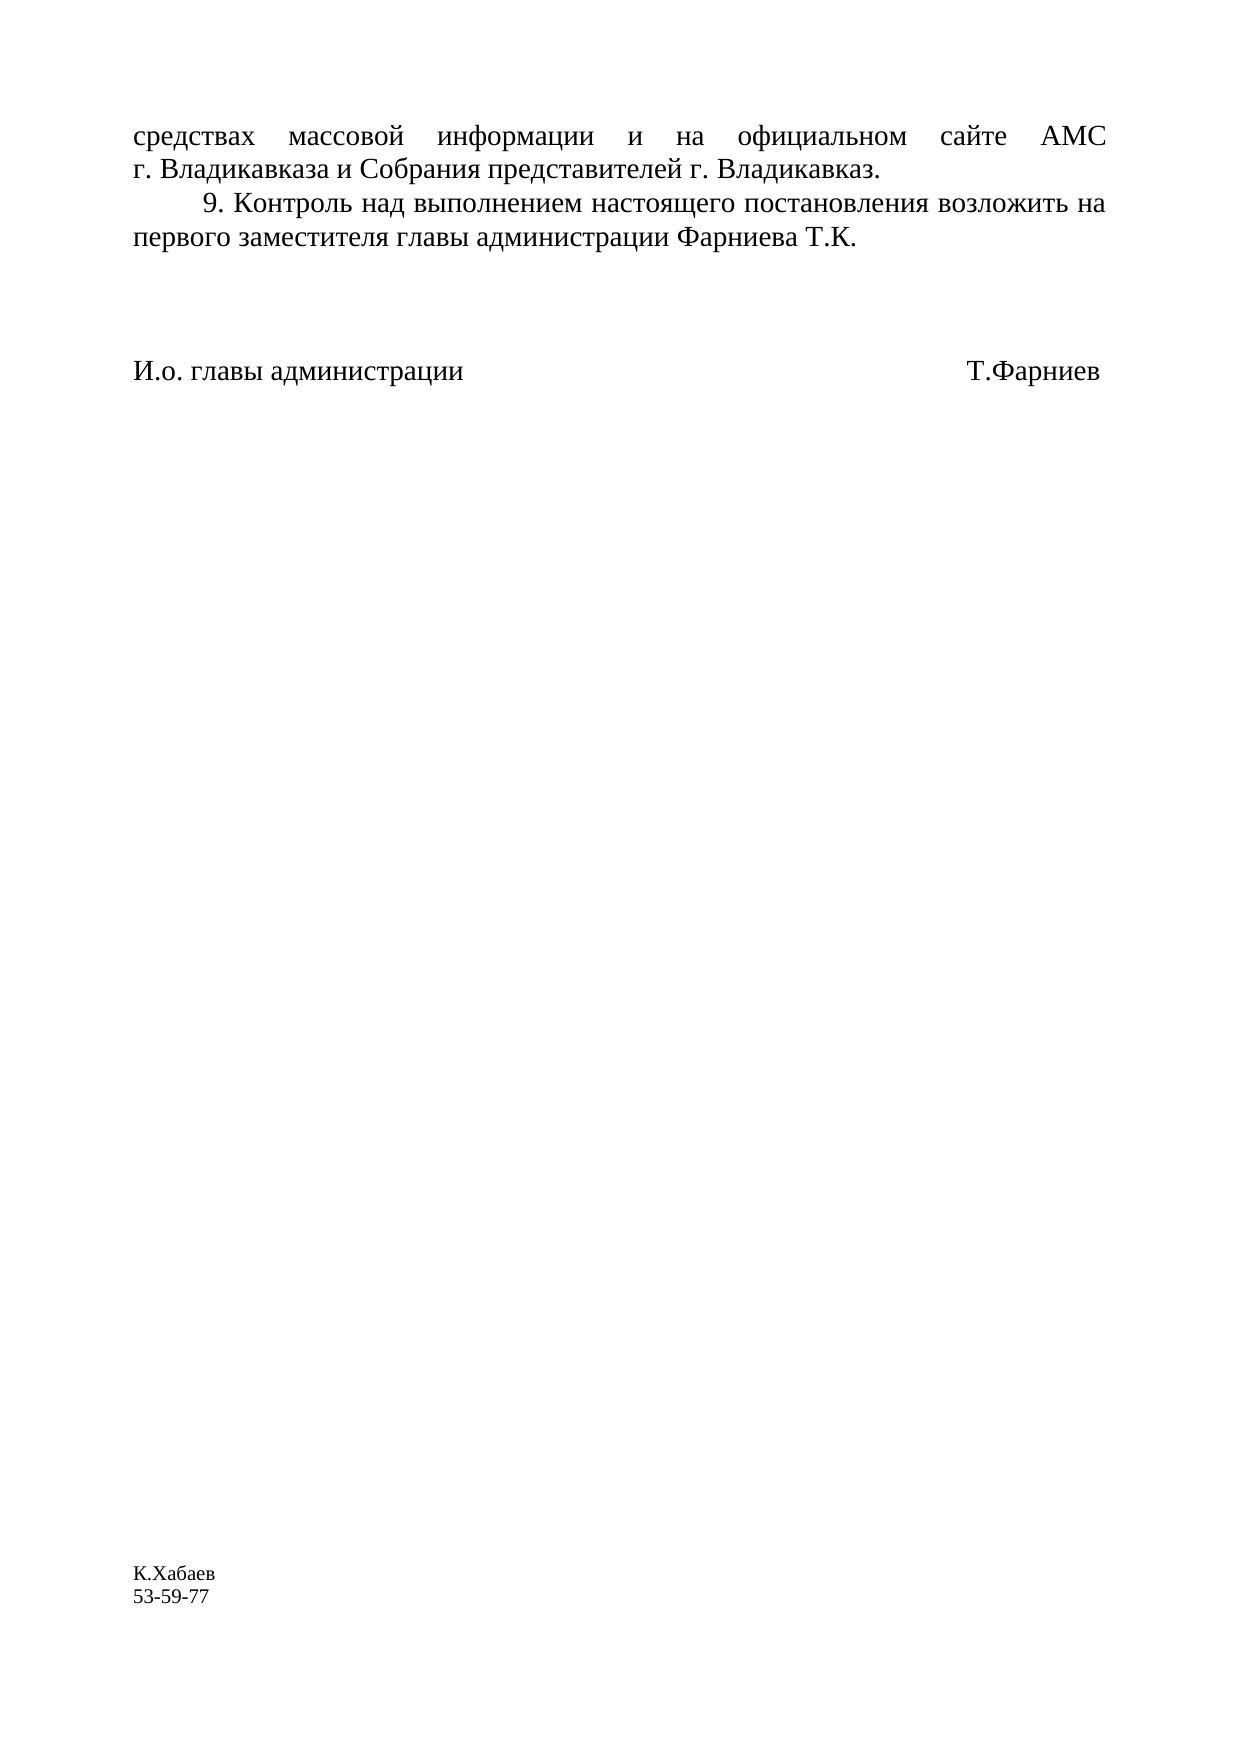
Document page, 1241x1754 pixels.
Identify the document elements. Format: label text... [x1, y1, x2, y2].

text 9. Контроль над выполнением настоящего постановления возложить на первого заместителя главы администрации Фарниева Т.К. [133, 185, 1107, 252]
text И.о. главы администрации Т.Фарниев [133, 353, 1107, 386]
text К.Хабаев [133, 1560, 1107, 1584]
text 53-59-77 [133, 1584, 1107, 1608]
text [133, 118, 1107, 185]
